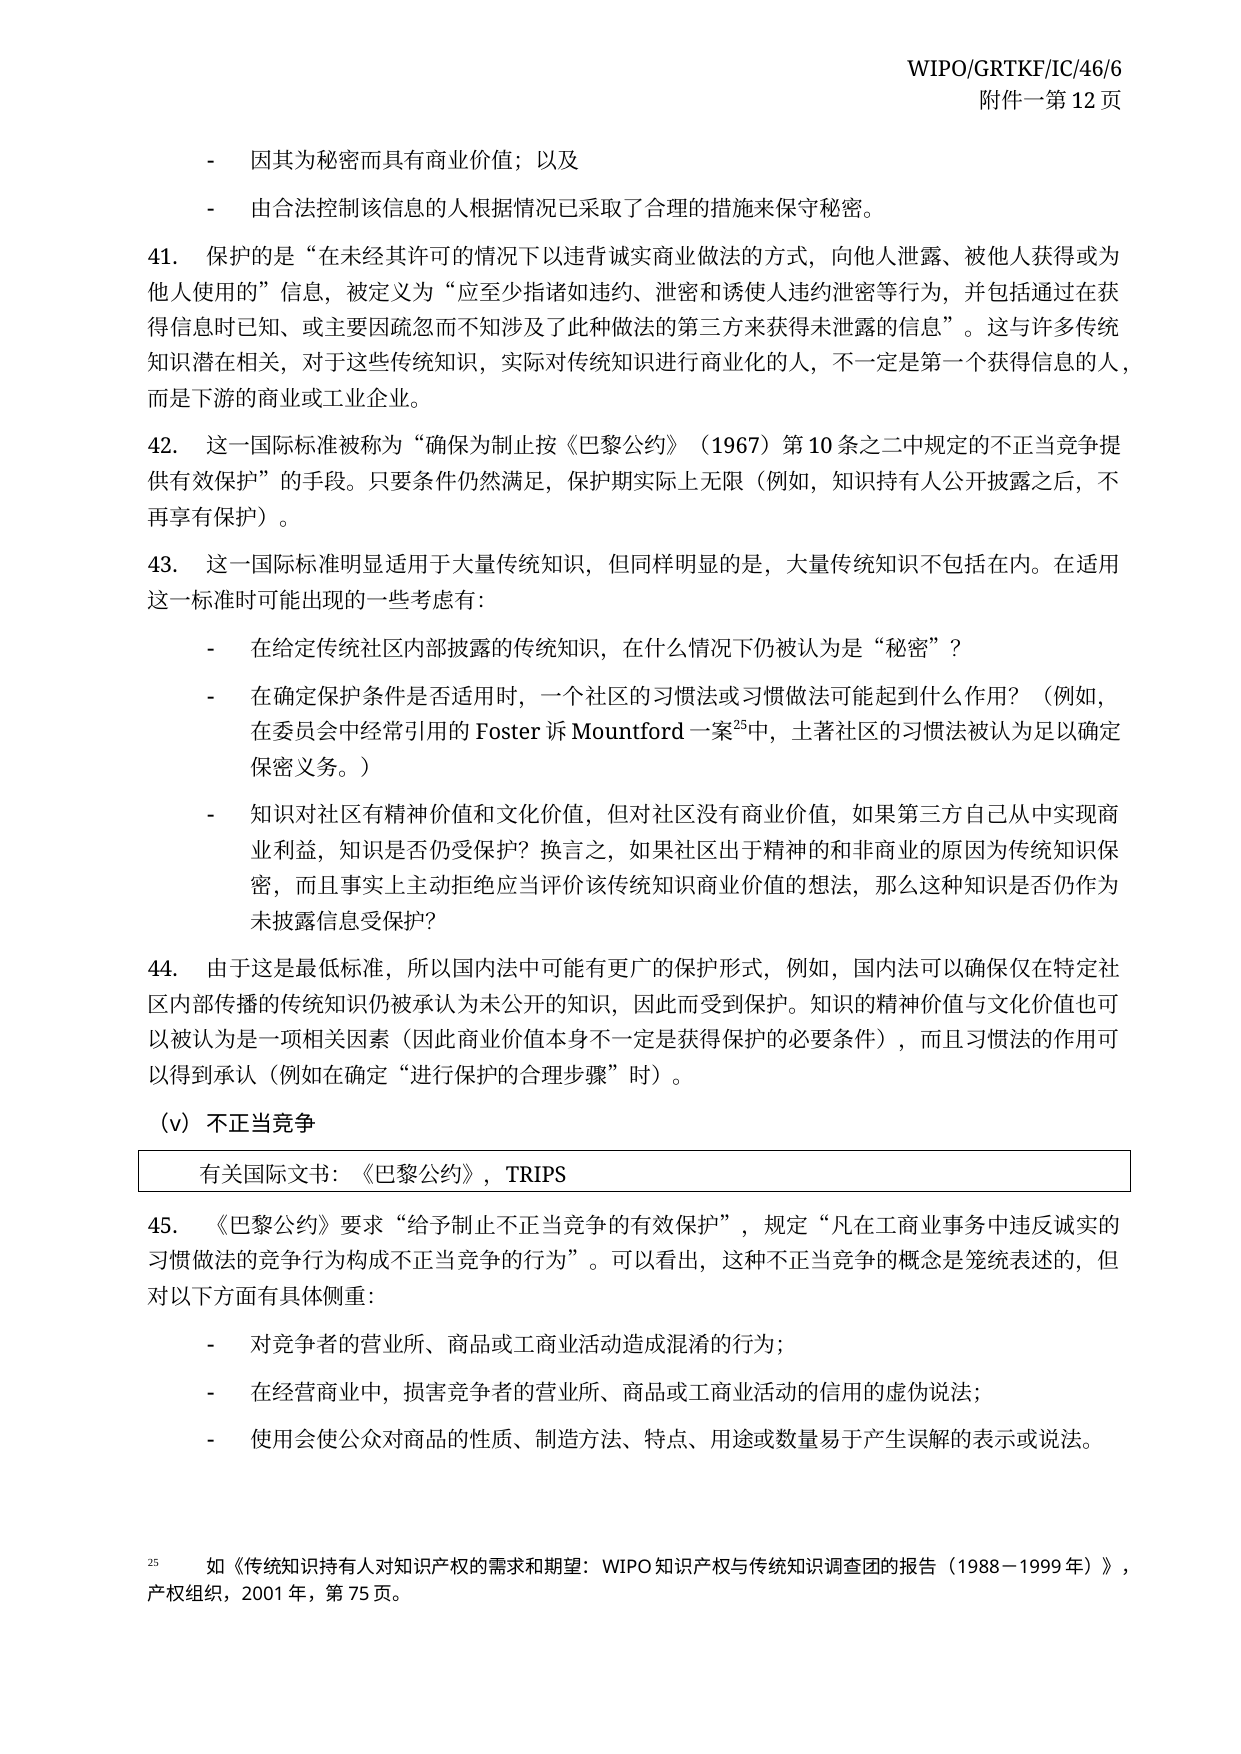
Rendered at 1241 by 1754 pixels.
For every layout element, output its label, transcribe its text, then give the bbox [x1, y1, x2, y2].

list 使用会使公众对商品的性质、制造方法、特点、用途或数量易于产生误解的表示或说法。 [207, 1419, 1122, 1454]
list 在经营商业中，损害竞争者的营业所、商品或工商业活动的信用的虚伪说法； [207, 1371, 1122, 1406]
list 在确定保护条件是否适用时，一个社区的习惯法或习惯做法可能起到什么作用？（例如，在委员会中经常引用的Foster诉Mountford一案中，土著社区的习惯法被认为足以确定保密义务。） [207, 675, 1122, 781]
list 《巴黎公约》要求“给予制止不正当竞争的有效保护”，规定“凡在工商业事务中违反诚实的习惯做法的竞争行为构成不正当竞争的行为”。可以看出，这种不正当竞争的概念是笼统表述的，但对以下方面有具体侧重： [148, 1204, 1122, 1310]
list 由于这是最低标准，所以国内法中可能有更广的保护形式，例如，国内法可以确保仅在特定社区内部传播的传统知识仍被承认为未公开的知识，因此而受到保护。知识的精神价值与文化价值也可以被认为是一项相关因素（因此商业价值本身不一定是获得保护的必要条件），而且习惯法的作用可以得到承认（例如在确定“进行保护的合理步骤”时）。 [148, 948, 1122, 1089]
list 保护的是“在未经其许可的情况下以违背诚实商业做法的方式，向他人泄露、被他人获得或为他人使用的”信息，被定义为“应至少指诸如违约、泄密和诱使人违约泄密等行为，并包括通过在获得信息时已知、或主要因疏忽而不知涉及了此种做法的第三方来获得未泄露的信息”。这与许多传统知识潜在相关，对于这些传统知识，实际对传统知识进行商业化的人，不一定是第一个获得信息的人，而是下游的商业或工业企业。 [148, 235, 1122, 412]
list 这一国际标准被称为“确保为制止按《巴黎公约》（1967）第10条之二中规定的不正当竞争提供有效保护”的手段。只要条件仍然满足，保护期实际上无限（例如，知识持有人公开披露之后，不再享有保护）。 [148, 425, 1122, 531]
list 这一国际标准明显适用于大量传统知识，但同样明显的是，大量传统知识不包括在内。在适用这一标准时可能出现的一些考虑有： [148, 544, 1122, 614]
list 对竞争者的营业所、商品或工商业活动造成混淆的行为； [207, 1323, 1122, 1358]
text 有关国际文书：《巴黎公约》，TRIPS [139, 1151, 1130, 1191]
list 知识对社区有精神价值和文化价值，但对社区没有商业价值，如果第三方自己从中实现商业利益，知识是否仍受保护？换言之，如果社区出于精神的和非商业的原因为传统知识保密，而且事实上主动拒绝应当评价该传统知识商业价值的想法，那么这种知识是否仍作为未披露信息受保护？ [207, 794, 1122, 935]
list 因其为秘密而具有商业价值；以及 [207, 139, 1122, 175]
subtitle （v） 不正当竞争 [148, 1102, 1122, 1137]
list 由合法控制该信息的人根据情况已采取了合理的措施来保守秘密。 [207, 187, 1122, 223]
list 在给定传统社区内部披露的传统知识，在什么情况下仍被认为是“秘密”？ [207, 627, 1122, 662]
